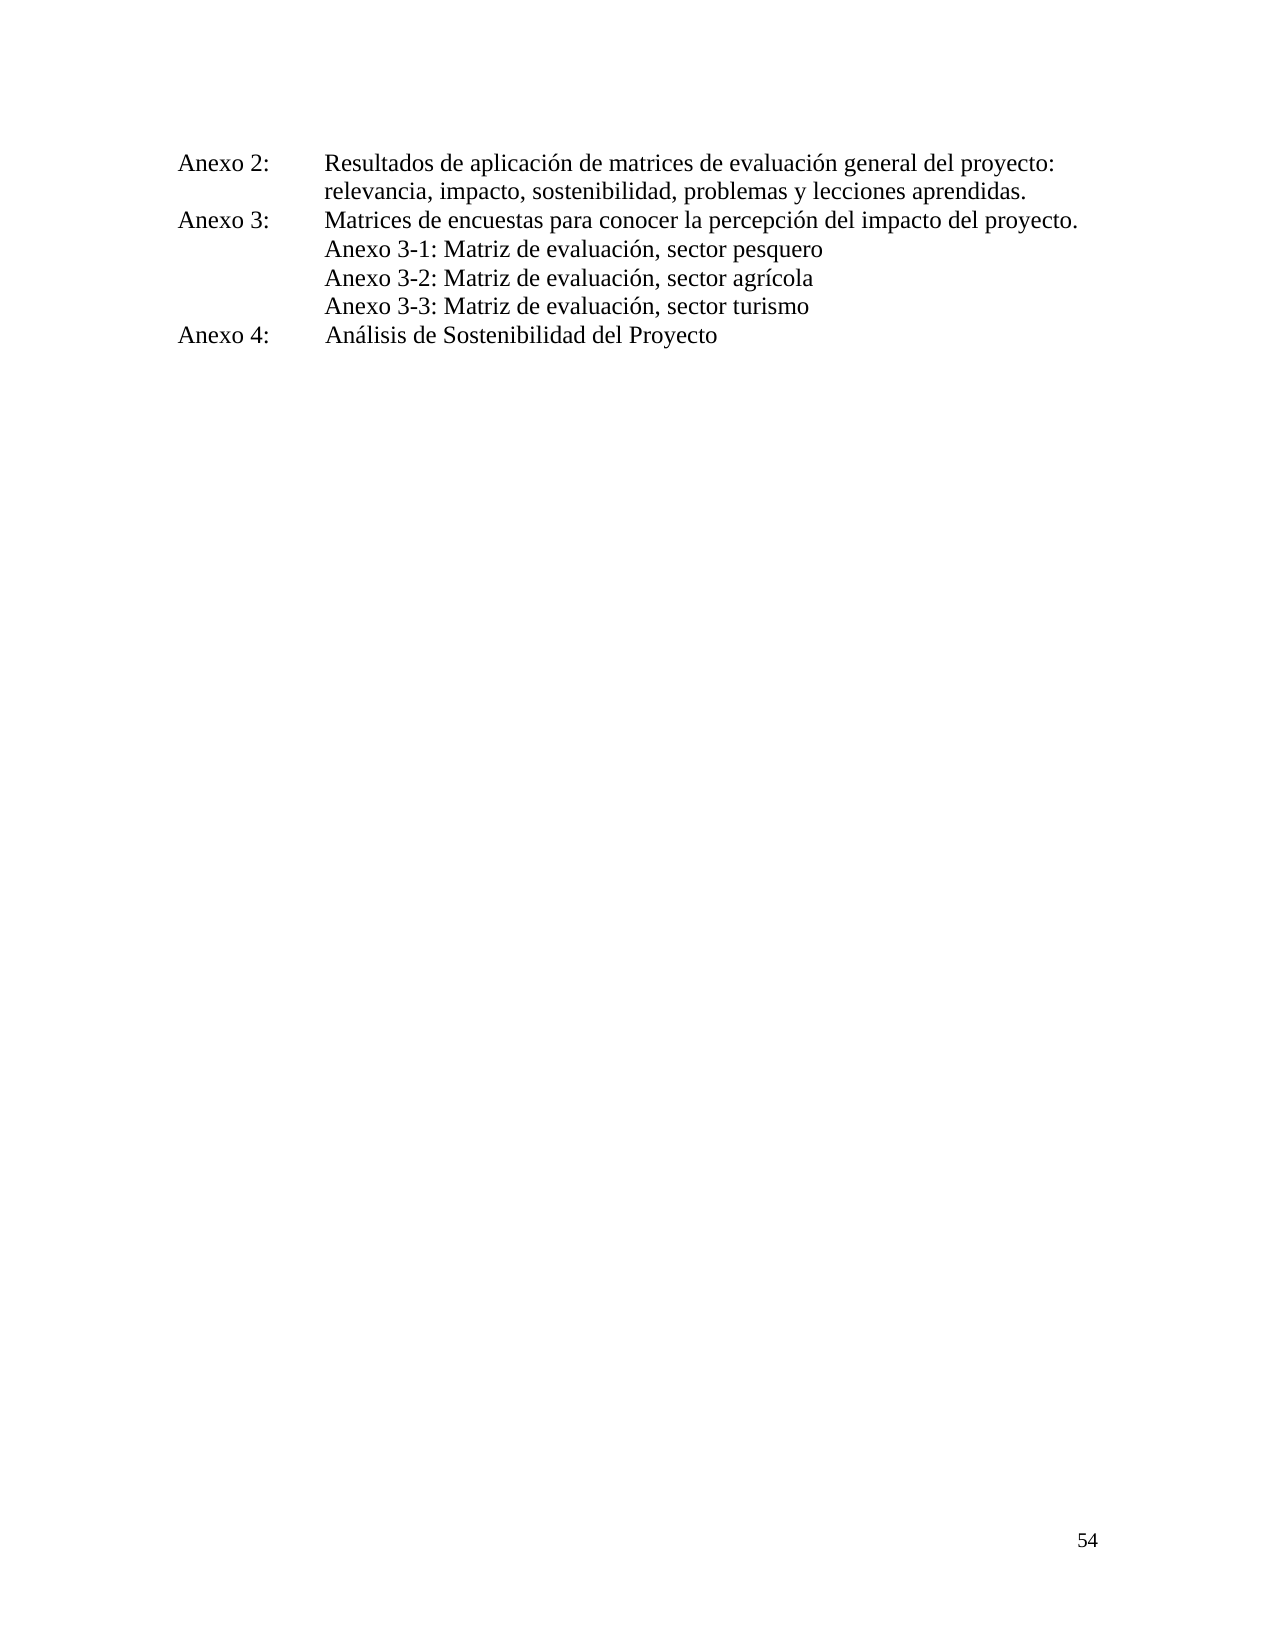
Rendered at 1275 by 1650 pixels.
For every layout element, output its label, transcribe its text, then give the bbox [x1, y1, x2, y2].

text Anexo 3-2: Matriz de evaluación, sector agrícola [177, 263, 1098, 291]
text Anexo 3: Matrices de encuestas para conocer la percepción del impacto del proyecto. [177, 205, 1098, 234]
text Anexo 2: Resultados de aplicación de matrices de evaluación general del proyecto: relevancia, impacto, sostenibilidad, problemas y lecciones aprendidas. [177, 148, 1098, 205]
text Anexo 4: Análisis de Sostenibilidad del Proyecto [177, 320, 1098, 349]
text Anexo 3-3: Matriz de evaluación, sector turismo [177, 291, 1098, 320]
text Anexo 3-1: Matriz de evaluación, sector pesquero [177, 234, 1098, 263]
